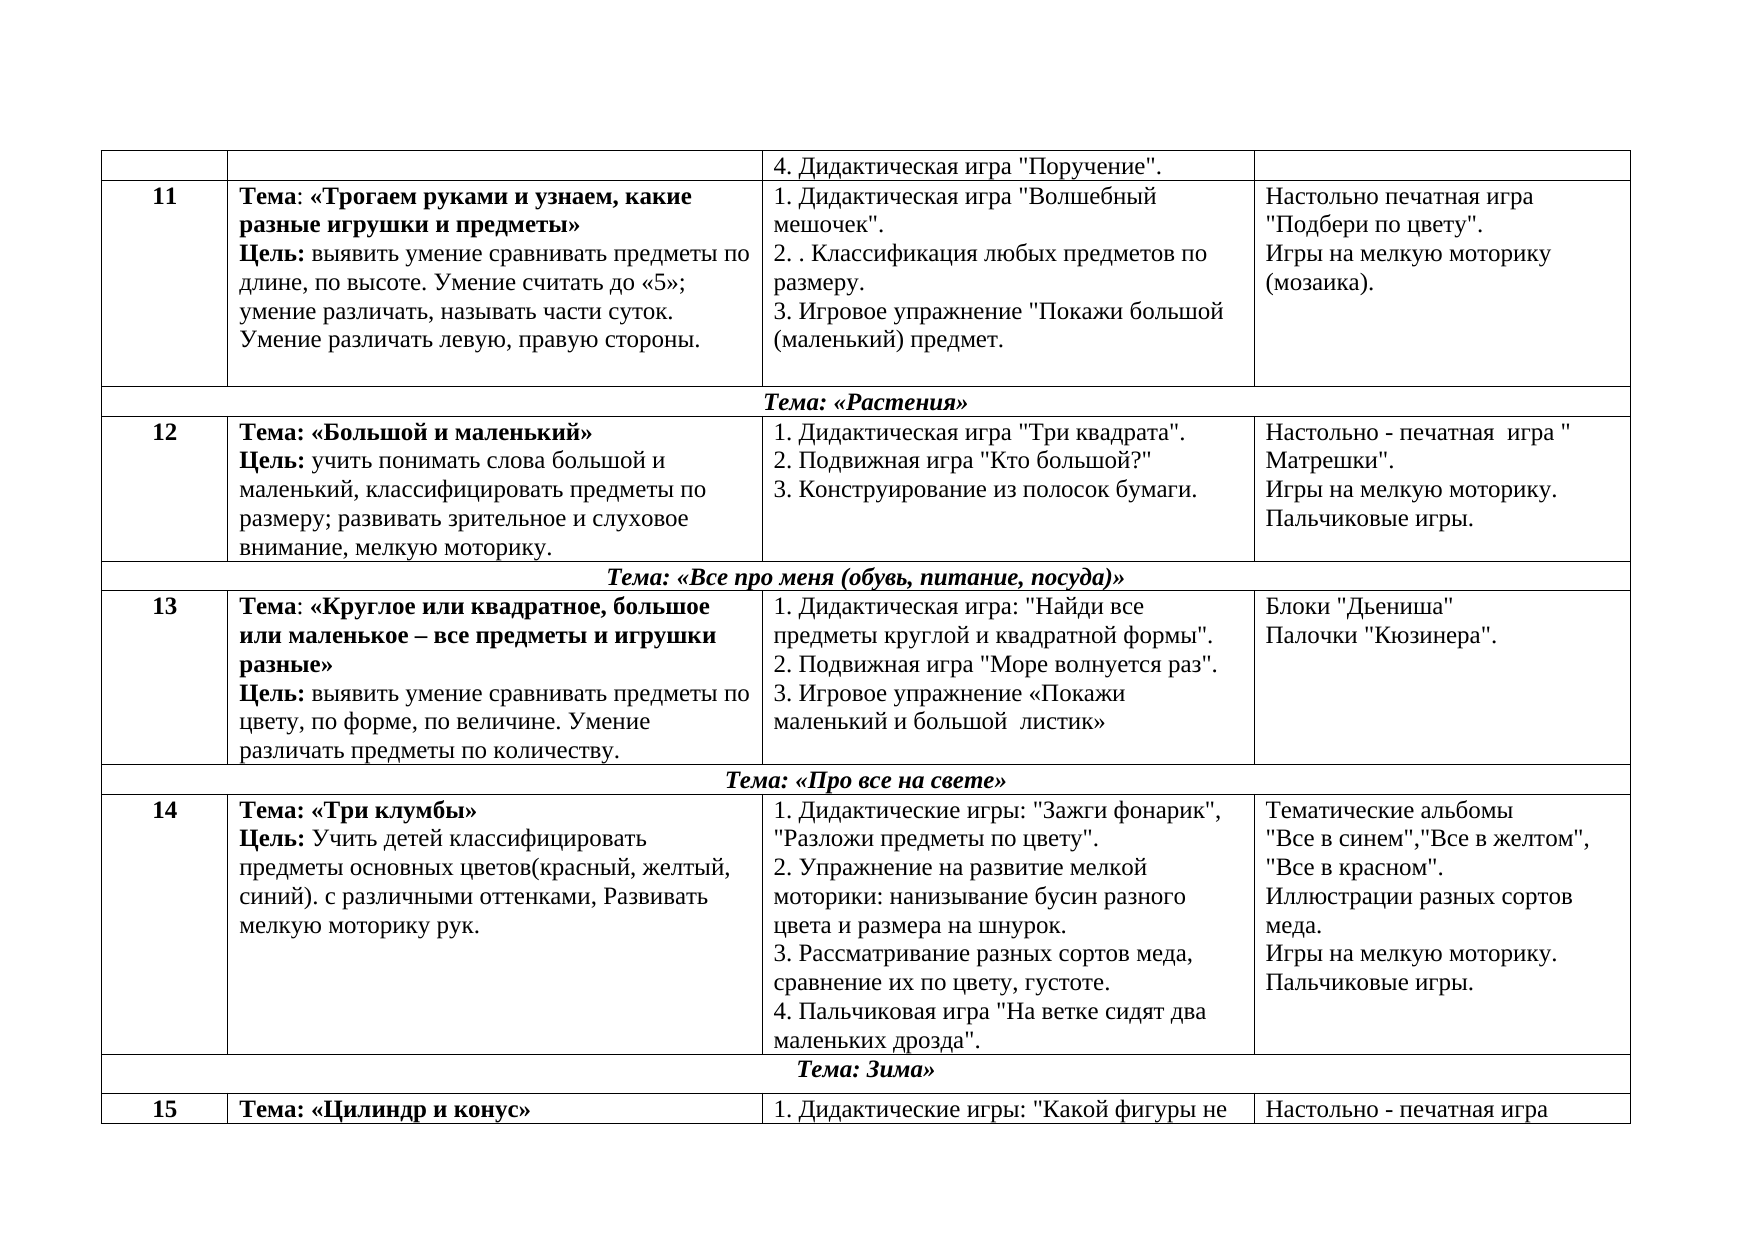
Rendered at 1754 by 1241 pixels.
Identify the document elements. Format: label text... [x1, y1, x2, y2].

table_cell 1. Дидактическая игра: "Найди все предметы круглой и квадратной формы". 2. Подвижная игра "Море волнуется раз". 3. Игровое упражнение «Покажи маленький и большой листик» [763, 591, 1254, 764]
table_cell 1. Дидактические игры: "Зажги фонарик", "Разложи предметы по цвету". 2. Упражнение на развитие мелкой моторики: нанизывание бусин разного цвета и размера на шнурок. 3. Рассматривание разных сортов меда, сравнение их по цвету, густоте. 4. Пальчиковая игра "На ветке сидят два маленьких дрозда". [763, 795, 1254, 1053]
table_cell 15 [102, 1094, 227, 1123]
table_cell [1255, 151, 1630, 180]
table_cell 1. Дидактическая игра "Волшебный мешочек". 2. . Классификация любых предметов по размеру. 3. Игровое упражнение "Покажи большой (маленький) предмет. [763, 181, 1254, 386]
table_cell Блоки "Дьениша" Палочки "Кюзинера". [1255, 591, 1630, 764]
table_cell 13 [102, 591, 227, 764]
table_cell 14 [102, 795, 227, 1053]
table_cell Тема: «Про все на свете» [102, 765, 1630, 794]
table_cell Тема: «Три клумбы» Цель: Учить детей классифицировать предметы основных цветов(красный, желтый, синий). с различными оттенками, Развивать мелкую моторику рук. [228, 795, 762, 1053]
table_cell Тема: Зима» [102, 1055, 1630, 1093]
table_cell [763, 151, 1254, 180]
table_cell 10 [102, 151, 227, 180]
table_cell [228, 1094, 762, 1123]
table_cell Тема: «Круглое или квадратное, большое или маленькое – все предметы и игрушки разные» Цель: выявить умение сравнивать предметы по цвету, по форме, по величине. Умение различать предметы по количеству. [228, 591, 762, 764]
table_cell Тема: «Большой и маленький» Цель: учить понимать слова большой и маленький, классифицировать предметы по размеру; развивать зрительное и слуховое внимание, мелкую моторику. [228, 417, 762, 561]
table_cell 12 [102, 417, 227, 561]
table_cell Тема: «Все про меня (обувь, питание, посуда)» [102, 562, 1630, 590]
table_cell 11 [102, 181, 227, 386]
table_cell Тема: «Трогаем руками и узнаем, какие разные игрушки и предметы» Цель: выявить умение сравнивать предметы по длине, по высоте. Умение считать до «5»; умение различать, называть части суток. Умение различать левую, правую стороны. [228, 181, 762, 386]
table_cell 1. Дидактическая игра "Три квадрата". 2. Подвижная игра "Кто большой?" 3. Конструирование из полосок бумаги. [763, 417, 1254, 561]
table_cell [763, 1094, 1254, 1123]
table_cell Тематические альбомы "Все в синем","Все в желтом", "Все в красном". Иллюстрации разных сортов меда. Игры на мелкую моторику. Пальчиковые игры. [1255, 795, 1630, 1053]
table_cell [1255, 1094, 1630, 1123]
table_cell Настольно печатная игра "Подбери по цвету". Игры на мелкую моторику (мозаика). [1255, 181, 1630, 386]
table_cell Тема: «Растения» [102, 387, 1630, 416]
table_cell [228, 151, 762, 180]
table_cell Настольно - печатная игра " Матрешки". Игры на мелкую моторику. Пальчиковые игры. [1255, 417, 1630, 561]
